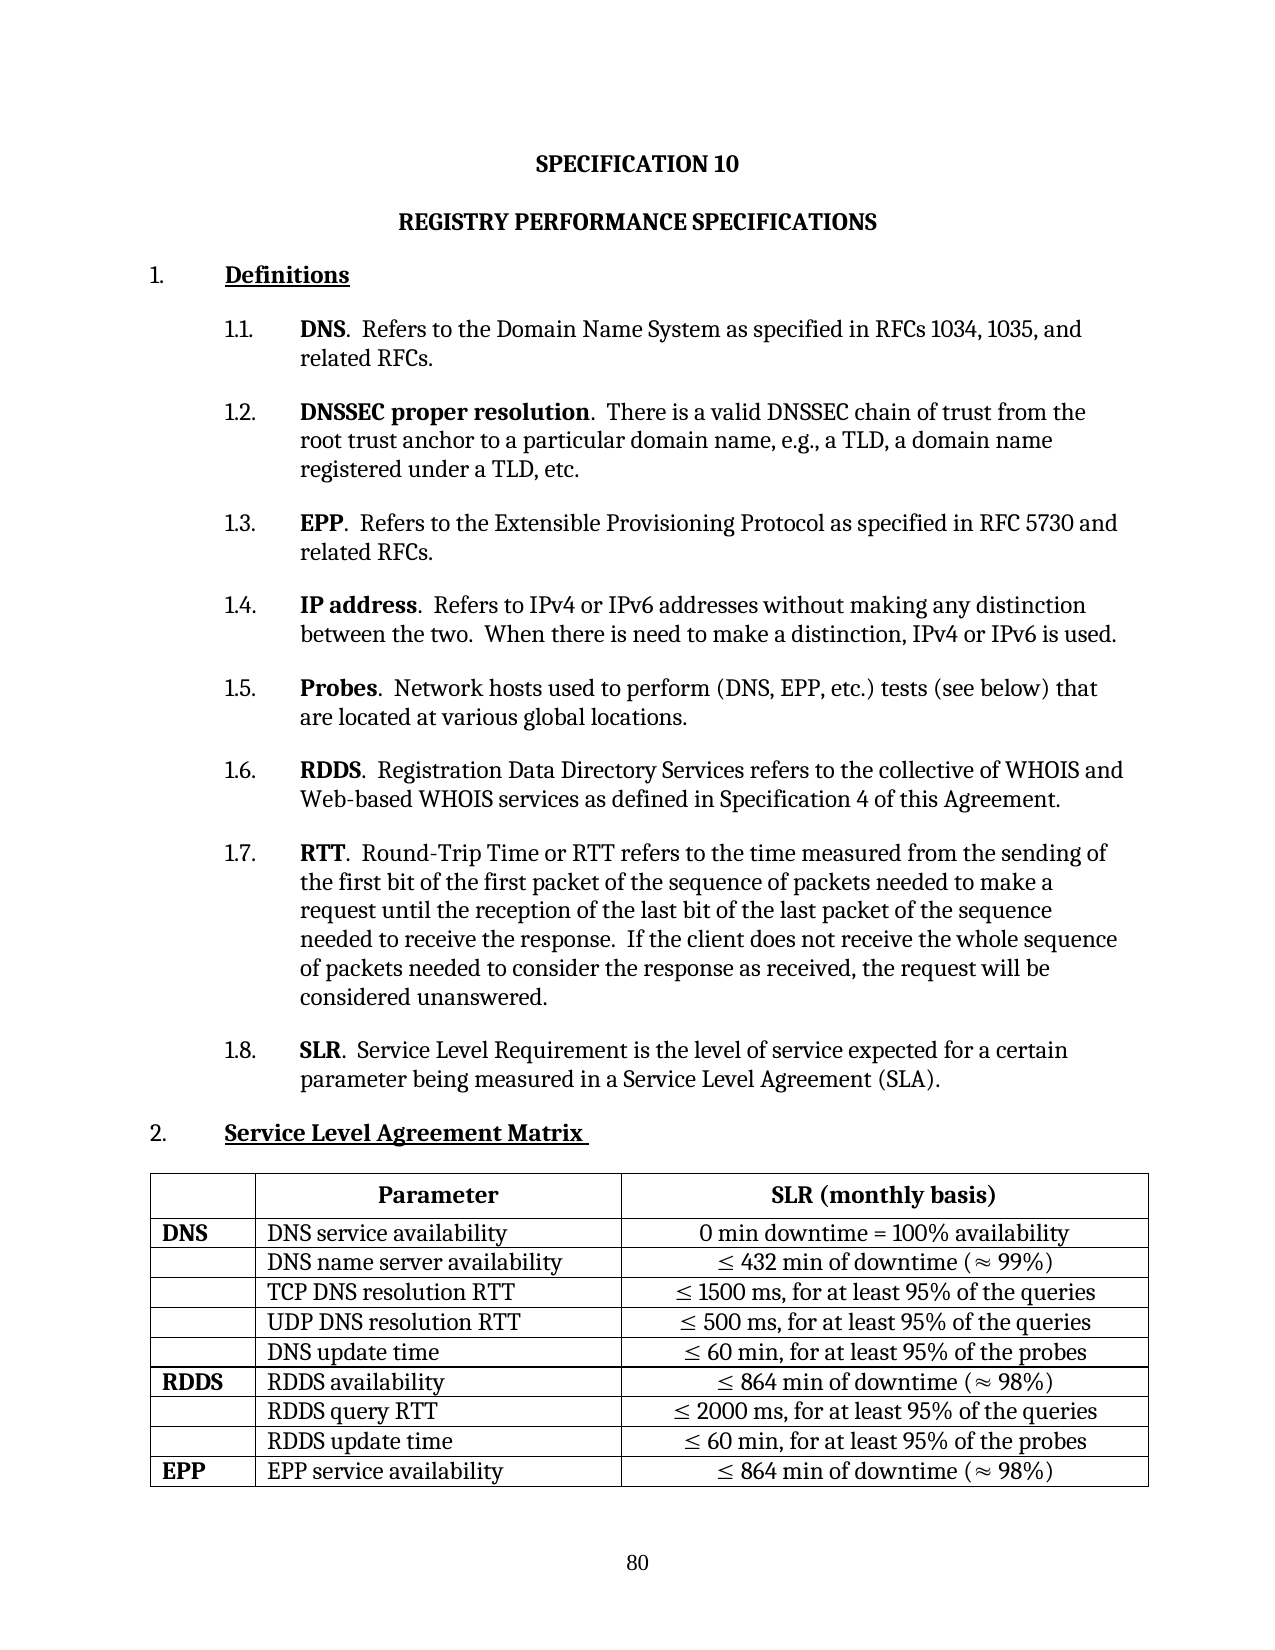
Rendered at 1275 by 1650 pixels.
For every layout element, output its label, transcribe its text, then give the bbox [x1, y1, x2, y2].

table_cell RDDS query RTT [256, 1397, 621, 1426]
table_cell TCP DNS resolution RTT [256, 1278, 621, 1307]
table_cell DNS name server availability [256, 1248, 621, 1277]
table_cell RDDS [151, 1368, 255, 1396]
table_header Parameter [256, 1174, 621, 1217]
table_cell 60 min, for at least 95% of the probes [622, 1427, 1148, 1456]
table_cell 60 min, for at least 95% of the probes [622, 1338, 1148, 1366]
table_cell 0 min downtime = 100% availability [622, 1219, 1148, 1247]
table_header SLR (monthly basis) [622, 1174, 1148, 1217]
table_cell [151, 1338, 255, 1366]
table_cell EPP service availability [256, 1457, 621, 1486]
text RTT. Round-Trip Time or RTT refers to the time measured from the sending of the first bit of the first packet of the sequence of packets needed to make a request until the reception of the last bit of the last packet of the sequence needed to receive the response. If the client does not receive the whole sequence of packets needed to consider the response as received, the request will be considered unanswered. [225, 839, 1125, 1011]
text Probes. Network hosts used to perform (DNS, EPP, etc.) tests (see below) that are located at various global locations. [225, 674, 1125, 731]
table_cell 432 min of downtime ( 99%) [622, 1248, 1148, 1277]
table_cell DNS update time [256, 1338, 621, 1366]
text Service Level Agreement Matrix [150, 1119, 1125, 1147]
table_cell 500 ms, for at least 95% of the queries [622, 1308, 1148, 1337]
table_cell DNS [151, 1219, 255, 1247]
text SLR. Service Level Requirement is the level of service expected for a certain parameter being measured in a Service Level Agreement (SLA). [225, 1036, 1125, 1094]
table_cell EPP [151, 1457, 255, 1486]
text DNS. Refers to the Domain Name System as specified in RFCs 1034, 1035, and related RFCs. [225, 315, 1125, 372]
table_header [151, 1174, 255, 1217]
table_cell 1500 ms, for at least 95% of the queries [622, 1278, 1148, 1307]
table_cell [151, 1308, 255, 1337]
text RDDS. Registration Data Directory Services refers to the collective of WHOIS and Web-based WHOIS services as defined in Specification 4 of this Agreement. [225, 756, 1125, 814]
text Definitions [150, 261, 1125, 290]
table_cell 2000 ms, for at least 95% of the queries [622, 1397, 1148, 1426]
text REGISTRY PERFORMANCE SPECIFICATIONS [150, 150, 1125, 236]
table_cell [151, 1427, 255, 1456]
table_cell [151, 1278, 255, 1307]
table_cell [151, 1397, 255, 1426]
text DNSSEC proper resolution. There is a valid DNSSEC chain of trust from the root trust anchor to a particular domain name, e.g., a TLD, a domain name registered under a TLD, etc. [225, 397, 1125, 484]
table_cell RDDS update time [256, 1427, 621, 1456]
table_cell UDP DNS resolution RTT [256, 1308, 621, 1337]
table_cell DNS service availability [256, 1219, 621, 1247]
text EPP. Refers to the Extensible Provisioning Protocol as specified in RFC 5730 and related RFCs. [225, 509, 1125, 566]
table_cell 864 min of downtime ( 98%) [622, 1368, 1148, 1396]
table_cell RDDS availability [256, 1368, 621, 1396]
table_cell [151, 1248, 255, 1277]
table_cell 864 min of downtime ( 98%) [622, 1457, 1148, 1486]
text IP address. Refers to IPv4 or IPv6 addresses without making any distinction between the two. When there is need to make a distinction, IPv4 or IPv6 is used. [225, 591, 1125, 649]
